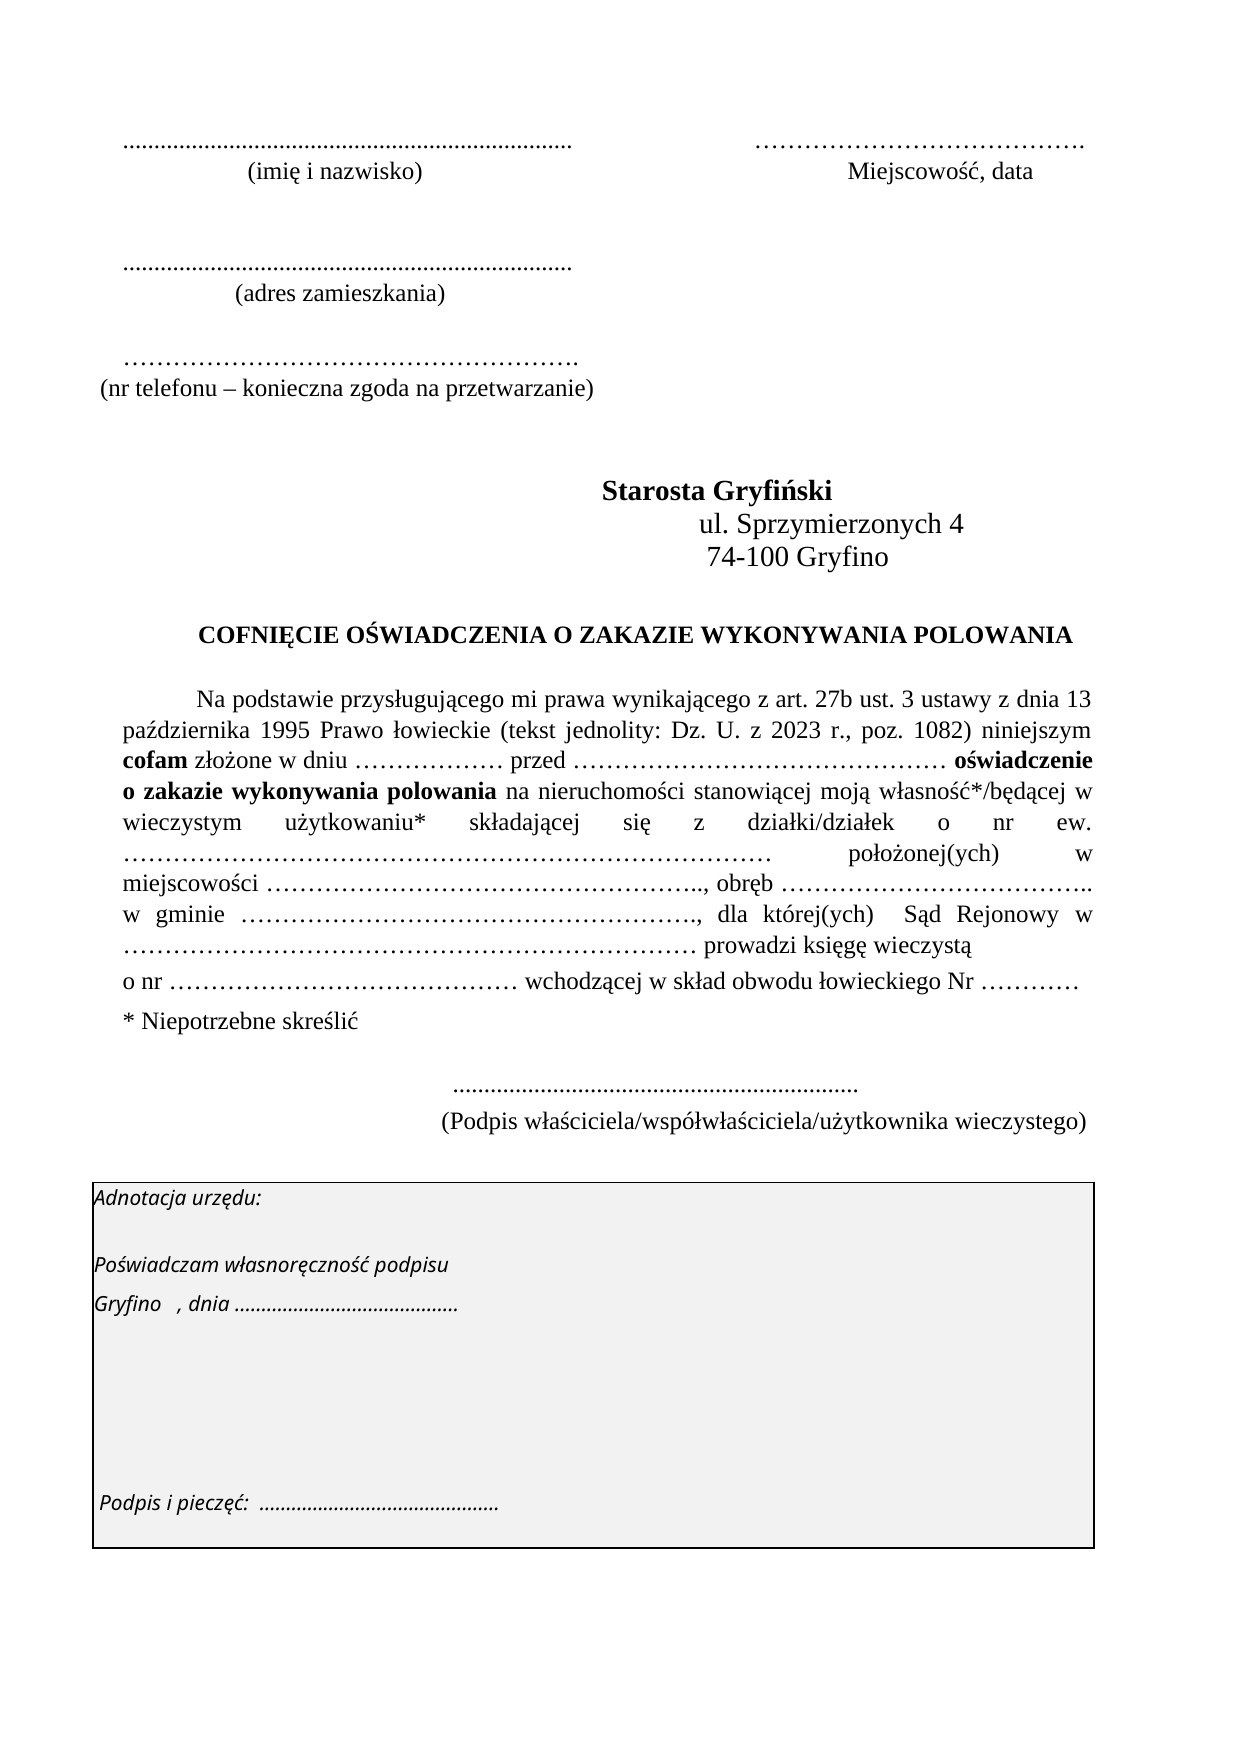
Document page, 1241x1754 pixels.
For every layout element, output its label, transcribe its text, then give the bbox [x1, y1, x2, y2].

text 74-100 Gryfino [246, 540, 971, 573]
text ........................................................................ [122, 247, 1093, 276]
text Starosta Gryfiński ul. Sprzymierzonych 4 [283, 474, 971, 540]
text (imię i nazwisko) Miejscowość, data [122, 156, 1093, 185]
text ........................................................................ …………………………………. [122, 125, 1093, 154]
text Adnotacja urzędu: [94, 1183, 1093, 1212]
text ................................................................. [93, 1069, 1093, 1098]
text (Podpis właściciela/współwłaściciela/użytkownika wieczystego) [122, 1106, 1093, 1135]
text Na podstawie przysługującego mi prawa wynikającego z art. 27b ust. 3 ustawy z dnia 13 października 1995 Prawo łowieckie (tekst jednolity: Dz. U. z 2023 r., poz. 1082) niniejszym cofam złożone w dniu ……………… przed ……………………………………… oświadczenie o zakazie wykonywania polowania na nieruchomości stanowiącej moją własność*/będącej w wieczystym użytkowaniu* składającej się z działki/działek o nr ew. …………………………………………………………………… położonej(ych) w miejscowości …………………………………………….., obręb ……………………………….. w gminie ………………………………………………., dla której(ych) Sąd Rejonowy w …………………………………………………………… prowadzi księgę wieczystą [122, 684, 1093, 959]
text Gryfino , dnia …………………………………… [94, 1288, 1093, 1318]
text ………………………………………………. [122, 342, 1093, 371]
text * Niepotrzebne skreślić [122, 1006, 1093, 1035]
text COFNIĘCIE OŚWIADCZENIA O ZAKAZIE WYKONYWANIA POLOWANIA [198, 620, 1093, 649]
text o nr …………………………………… wchodzącej w skład obwodu łowieckiego Nr ………… [122, 966, 1093, 995]
text (nr telefonu – konieczna zgoda na przetwarzanie) [93, 373, 1093, 402]
text Poświadczam własnoręczność podpisu [94, 1248, 1093, 1278]
text Podpis i pieczęć: ……………………………………… [94, 1486, 1093, 1516]
text (adres zamieszkania) [122, 278, 1093, 307]
